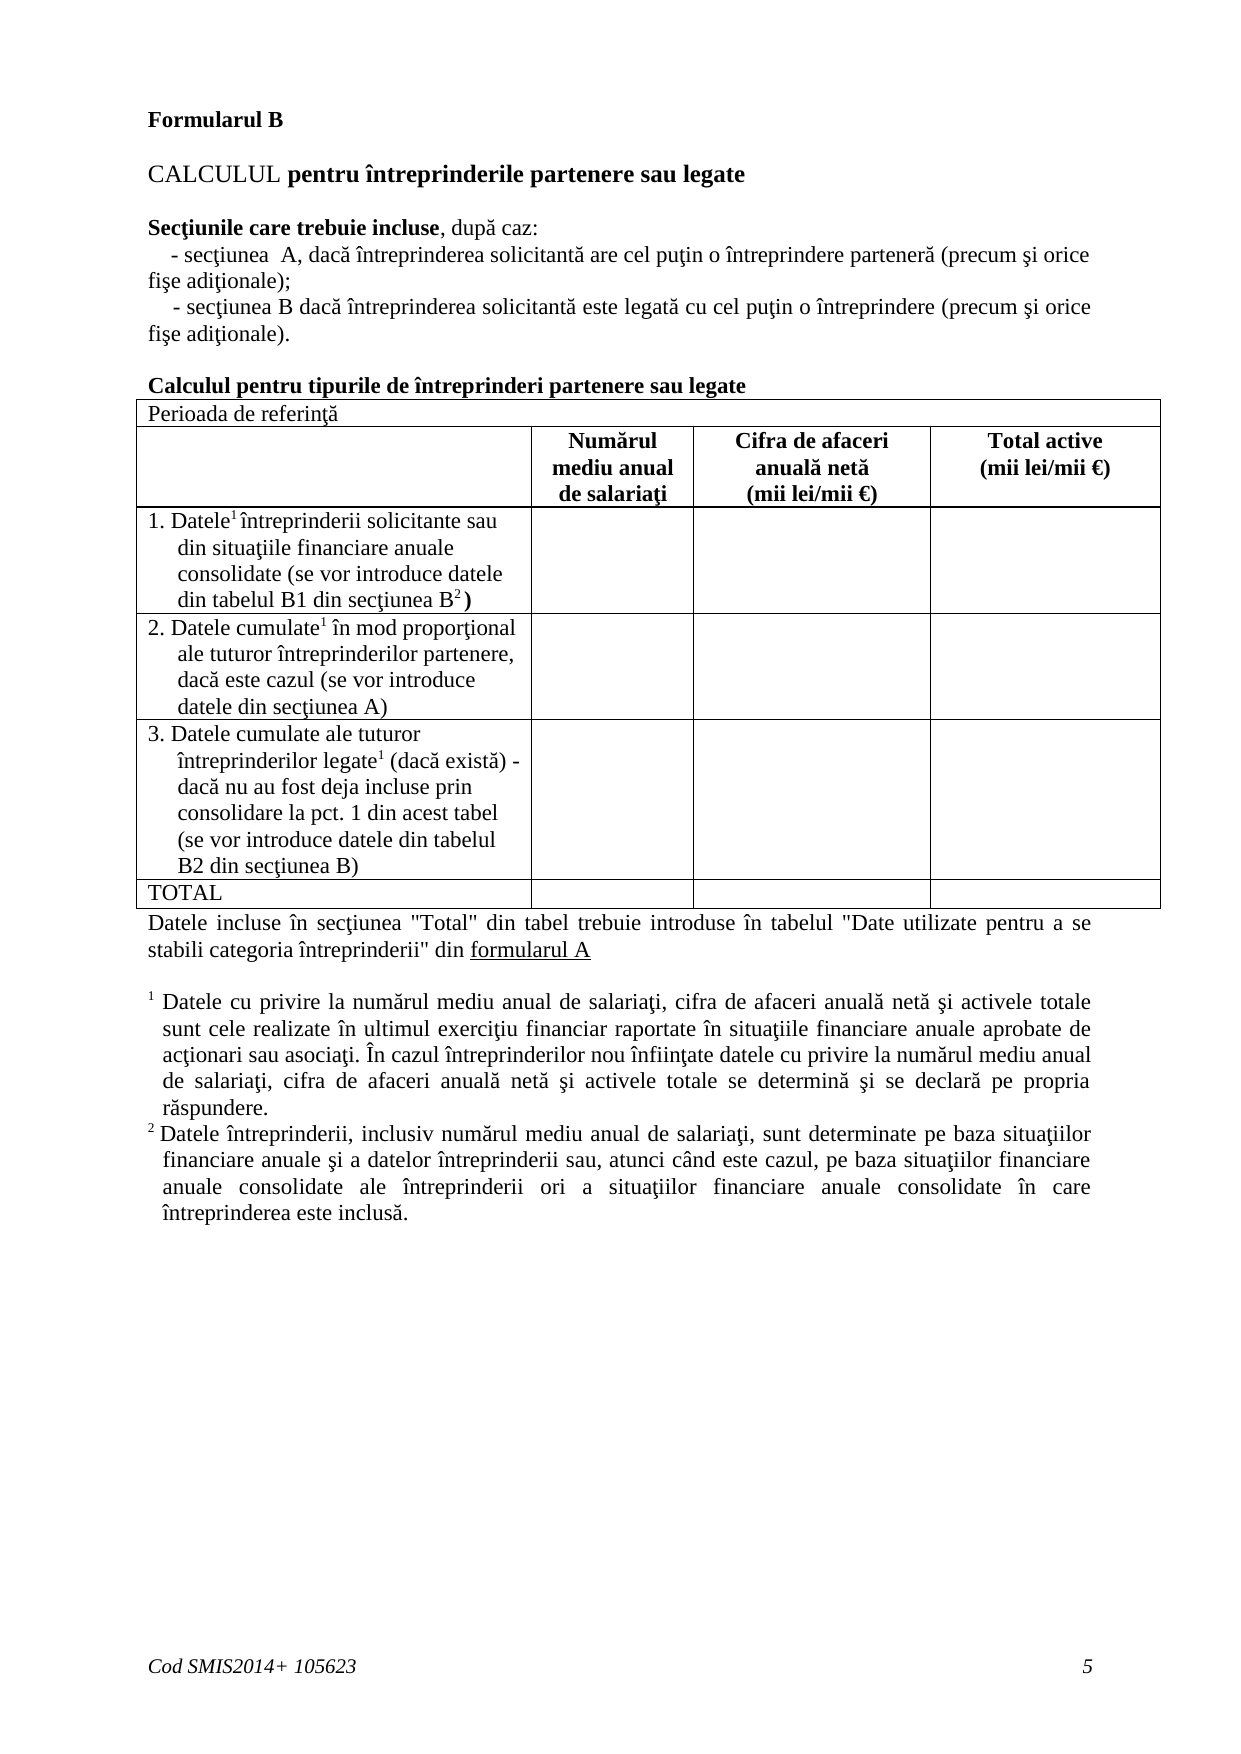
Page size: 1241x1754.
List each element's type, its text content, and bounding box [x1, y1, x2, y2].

table_cell 2. Datele cumulate1 în mod proporţional ale tuturor întreprinderilor partenere, dacă este cazul (se vor introduce datele din secţiunea A) [137, 614, 531, 719]
table_cell Total active (mii lei/mii €) [931, 427, 1160, 506]
table_cell [931, 614, 1160, 719]
table_cell [931, 720, 1160, 878]
table_header Perioada de referinţă [137, 400, 1160, 426]
text Formularul B [148, 107, 1093, 133]
table_cell TOTAL [137, 880, 531, 908]
table_cell [532, 720, 693, 878]
text 2 Datele întreprinderii, inclusiv numărul mediu anual de salariaţi, sunt determinate pe baza situaţiilor financiare anuale şi a datelor întreprinderii sau, atunci când este cazul, pe baza situaţiilor financiare anuale consolidate ale întreprinderii ori a situaţiilor financiare anuale consolidate în care întreprinderea este inclusă. [148, 1120, 1093, 1226]
text Secţiunile care trebuie incluse, după caz: [148, 214, 1093, 241]
text - secţiunea B dacă întreprinderea solicitantă este legată cu cel puţin o întreprindere (precum şi orice fişe adiţionale). [148, 293, 1093, 346]
table_cell Cifra de afaceri anuală netă (mii lei/mii €) [694, 427, 930, 506]
text CALCULUL pentru întreprinderile partenere sau legate [148, 159, 1093, 188]
table_cell 1. Datele1 întreprinderii solicitante sau din situaţiile financiare anuale consolidate (se vor introduce datele din tabelul B1 din secţiunea B2 ) [137, 508, 531, 613]
table_cell [532, 614, 693, 719]
table_cell [694, 720, 930, 878]
table_cell [694, 508, 930, 613]
table_cell [532, 508, 693, 613]
table_cell [694, 880, 930, 908]
table_cell [137, 427, 531, 506]
table_cell [532, 880, 693, 908]
table_cell [931, 508, 1160, 613]
table_cell 3. Datele cumulate ale tuturor întreprinderilor legate1 (dacă există) - dacă nu au fost deja incluse prin consolidare la pct. 1 din acest tabel (se vor introduce datele din tabelul B2 din secţiunea B) [137, 720, 531, 878]
text - secţiunea A, dacă întreprinderea solicitantă are cel puţin o întreprindere parteneră (precum şi orice fişe adiţionale); [148, 241, 1093, 293]
table_cell Numărul mediu anual de salariaţi [532, 427, 693, 506]
text Datele incluse în secţiunea "Total" din tabel trebuie introduse în tabelul "Date utilizate pentru a se stabili categoria întreprinderii" din formularul A [148, 909, 1093, 962]
table_cell [694, 614, 930, 719]
text Calculul pentru tipurile de întreprinderi partenere sau legate [148, 372, 1093, 399]
text 1 Datele cu privire la numărul mediu anual de salariaţi, cifra de afaceri anuală netă şi activele totale sunt cele realizate în ultimul exerciţiu financiar raportate în situaţiile financiare anuale aprobate de acţionari sau asociaţi. În cazul întreprinderilor nou înfiinţate datele cu privire la numărul mediu anual de salariaţi, cifra de afaceri anuală netă şi activele totale se determină şi se declară pe propria răspundere. [148, 988, 1093, 1120]
table_cell [931, 880, 1160, 908]
